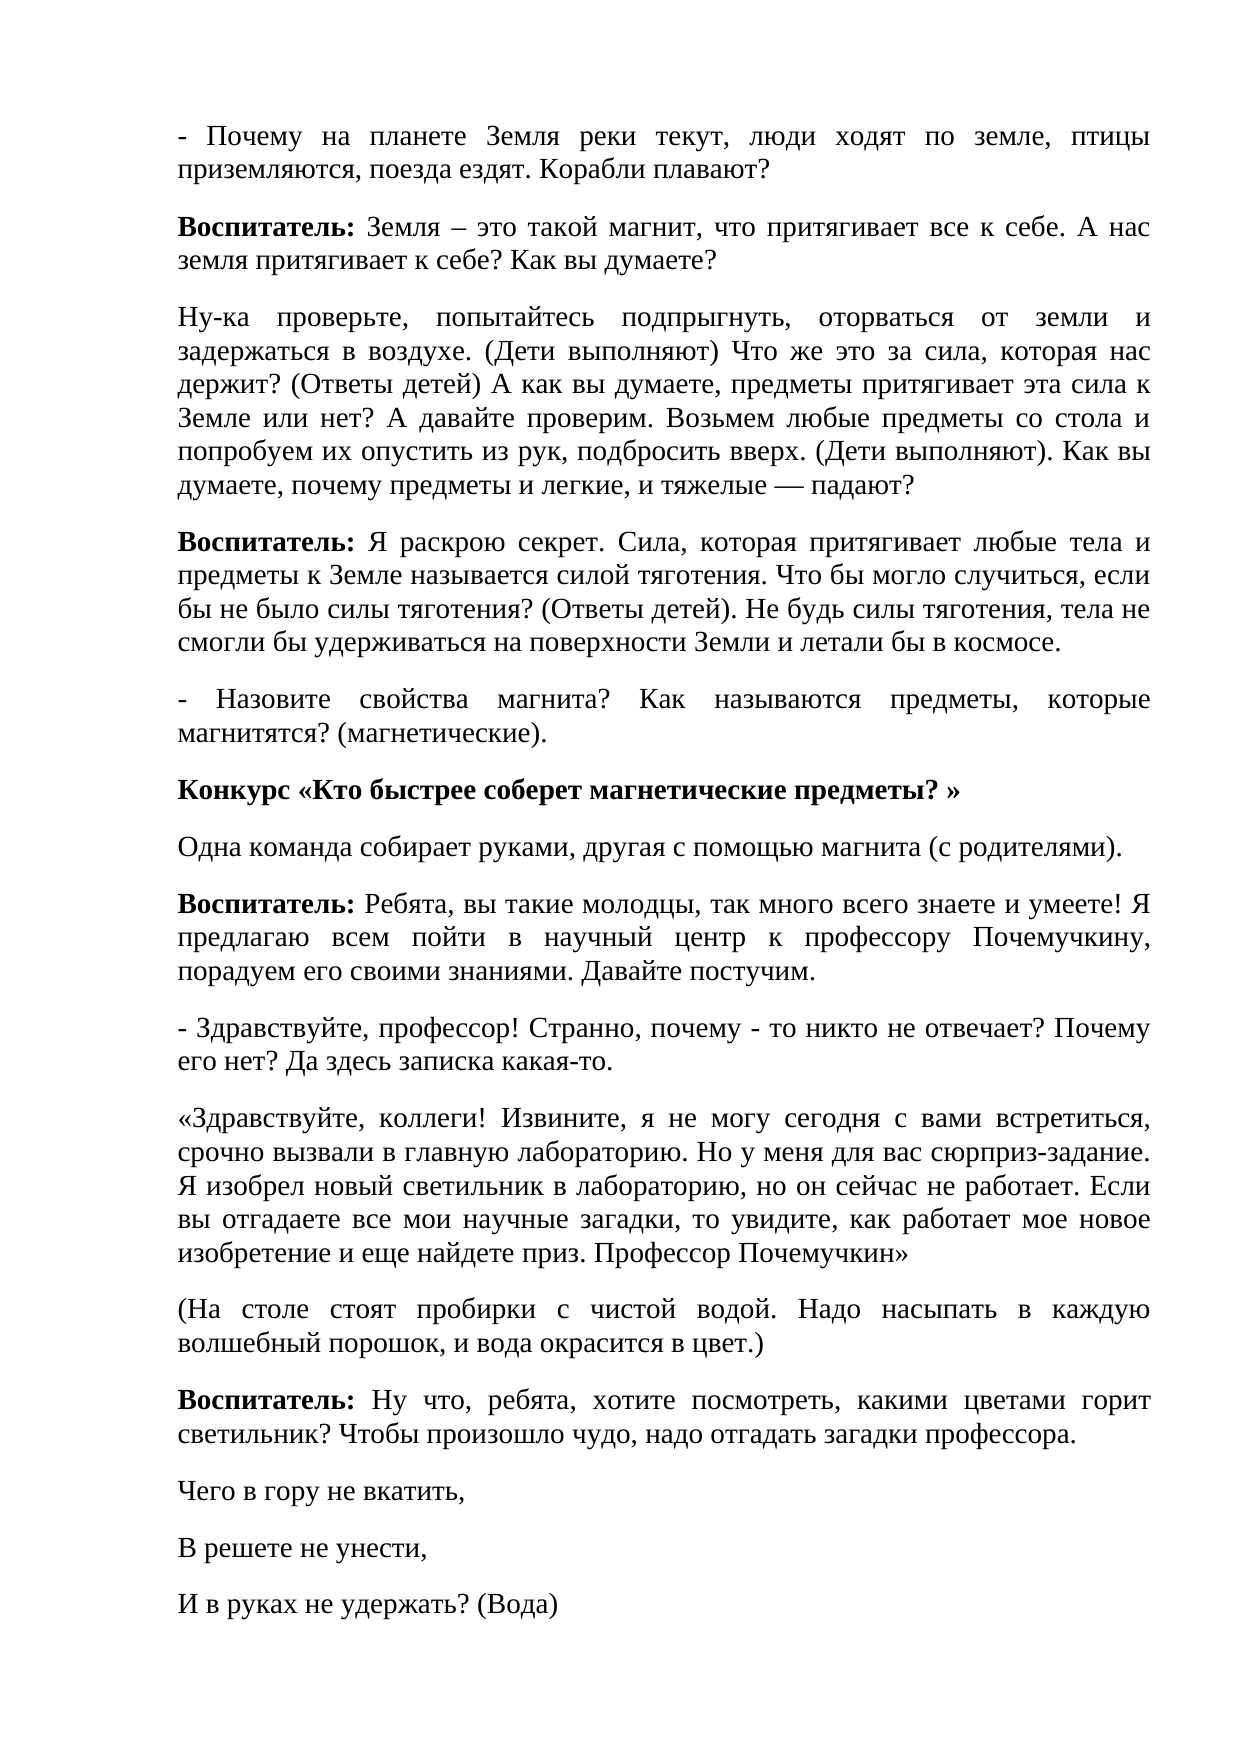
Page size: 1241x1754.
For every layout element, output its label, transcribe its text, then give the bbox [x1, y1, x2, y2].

text - Здравствуйте, профессор! Странно, почему - то никто не отвечает? Почему его нет? Да здесь записка какая-то. [177, 1010, 1152, 1077]
text Воспитатель: Я раскрою секрет. Сила, которая притягивает любые тела и предметы к Земле называется силой тяготения. Что бы могло случиться, если бы не было силы тяготения? (Ответы детей). Не будь силы тяготения, тела не смогли бы удерживаться на поверхности Земли и летали бы в космосе. [177, 524, 1152, 658]
text - Назовите свойства магнита? Как называются предметы, которые магнитятся? (магнетические). [177, 681, 1152, 748]
text Воспитатель: Ребята, вы такие молодцы, так много всего знаете и умеете! Я предлагаю всем пойти в научный центр к профессору Почемучкину, порадуем его своими знаниями. Давайте постучим. [177, 886, 1152, 987]
text Одна команда собирает руками, другая с помощью магнита (с родителями). [177, 829, 1152, 862]
text В решете не унести, [177, 1530, 1152, 1563]
text - Почему на планете Земля реки текут, люди ходят по земле, птицы приземляются, поезда ездят. Корабли плавают? [177, 118, 1152, 185]
text Воспитатель: Ну что, ребята, хотите посмотреть, какими цветами горит светильник? Чтобы произошло чудо, надо отгадать загадки профессора. [177, 1382, 1152, 1449]
text Конкурс «Кто быстрее соберет магнетические предметы? » [177, 772, 1152, 806]
text И в руках не удержать? (Вода) [177, 1587, 1152, 1620]
text Чего в гору не вкатить, [177, 1473, 1152, 1506]
text «Здравствуйте, коллеги! Извините, я не могу сегодня с вами встретиться, срочно вызвали в главную лабораторию. Но у меня для вас сюрприз-задание. Я изобрел новый светильник в лабораторию, но он сейчас не работает. Если вы отгадаете все мои научные загадки, то увидите, как работает мое новое изобретение и еще найдете приз. Профессор Почемучкин» [177, 1101, 1152, 1268]
text Воспитатель: Земля – это такой магнит, что притягивает все к себе. А нас земля притягивает к себе? Как вы думаете? [177, 209, 1152, 276]
text (На столе стоят пробирки с чистой водой. Надо насыпать в каждую волшебный порошок, и вода окрасится в цвет.) [177, 1292, 1152, 1359]
text Ну-ка проверьте, попытайтесь подпрыгнуть, оторваться от земли и задержаться в воздухе. (Дети выполняют) Что же это за сила, которая нас держит? (Ответы детей) А как вы думаете, предметы притягивает эта сила к Земле или нет? А давайте проверим. Возьмем любые предметы со стола и попробуем их опустить из рук, подбросить вверх. (Дети выполняют). Как вы думаете, почему предметы и легкие, и тяжелые — падают? [177, 299, 1152, 500]
